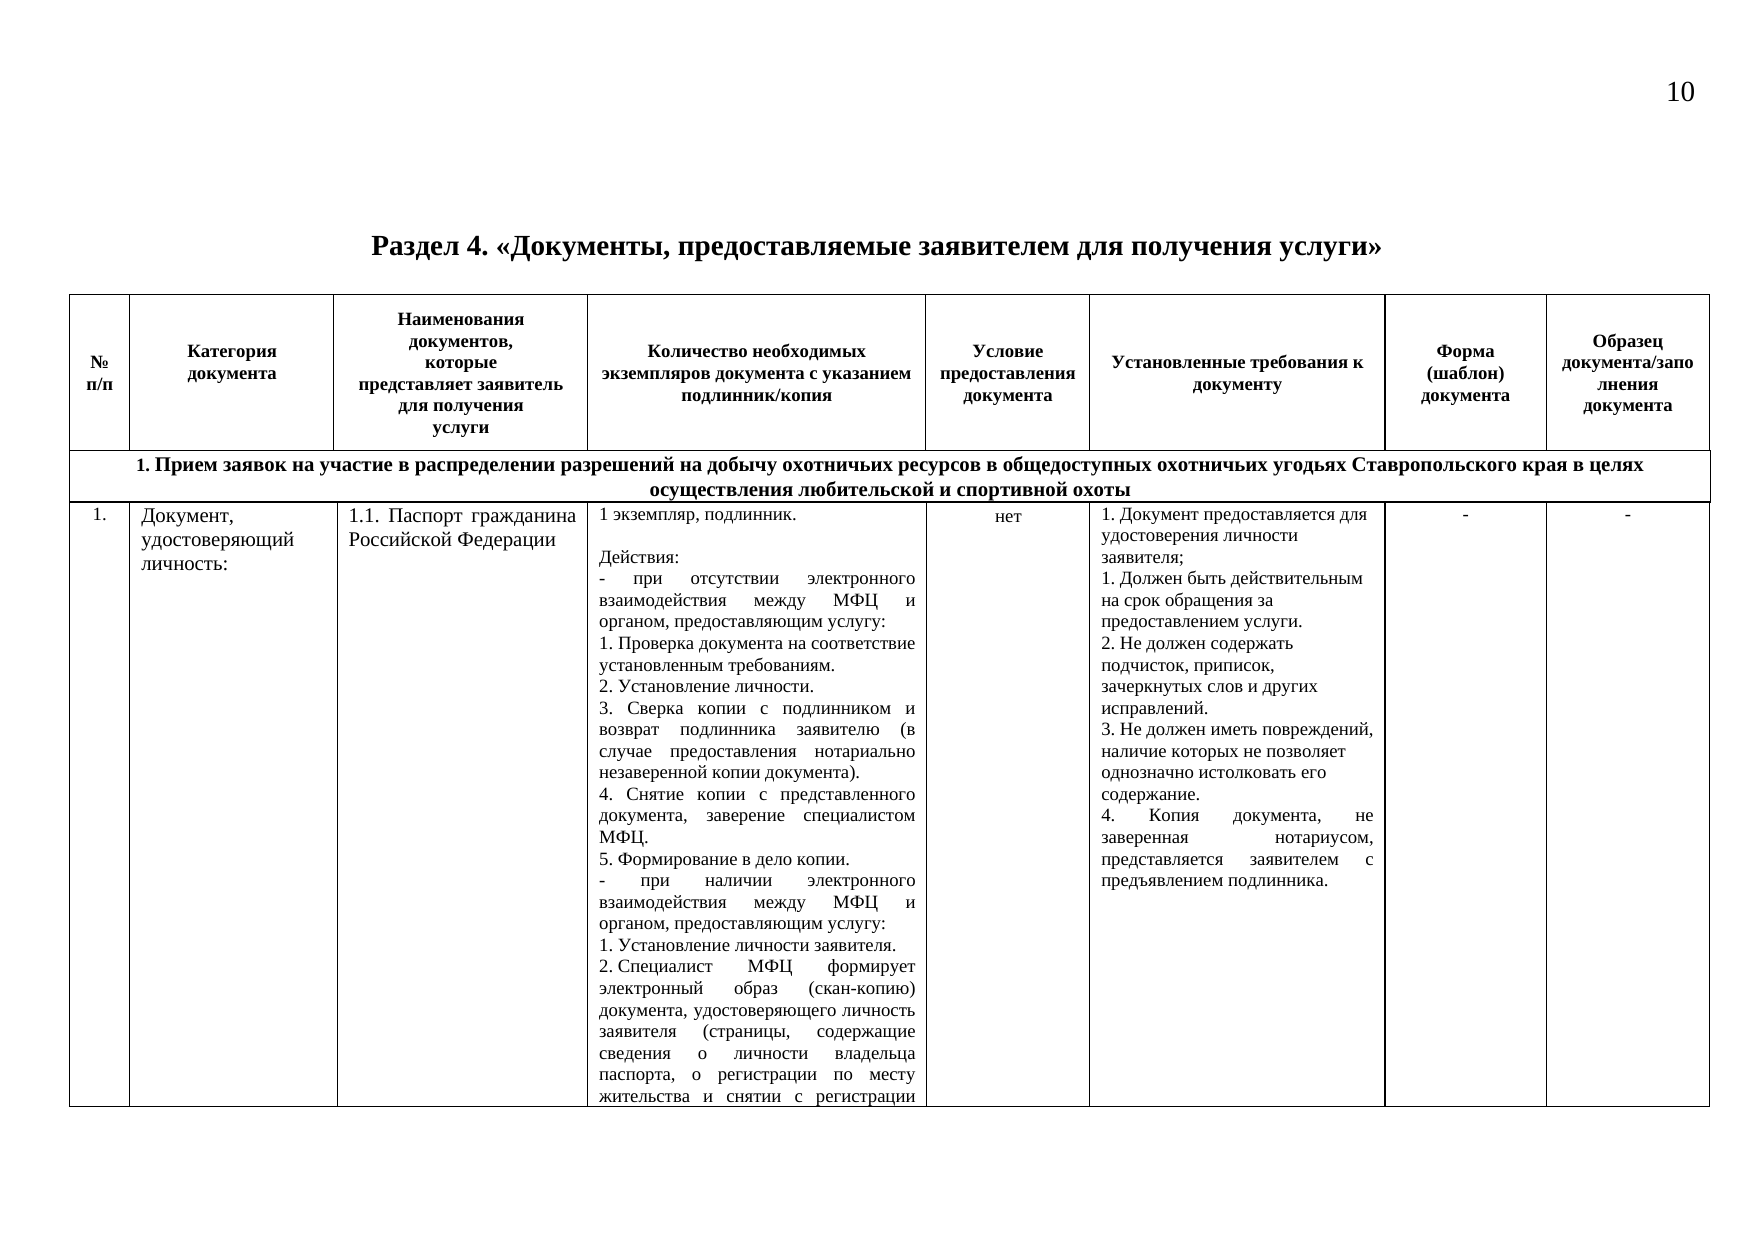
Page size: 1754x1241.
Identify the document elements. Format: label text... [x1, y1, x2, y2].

table_header Количество необходимых экземпляров документа с указанием подлинник/копия [588, 295, 925, 450]
table_cell - [1386, 503, 1546, 1106]
table_header Форма (шаблон) документа [1386, 295, 1546, 450]
table_cell - [1547, 503, 1709, 1106]
table_header Образец документа/заполнения документа [1547, 295, 1709, 450]
table_header Категория документа [130, 295, 333, 450]
table_header Условие предоставления документа [926, 295, 1089, 450]
table_cell 1. [70, 503, 129, 1106]
table_header Установленные требования к документу [1090, 295, 1384, 450]
table_cell нет [927, 503, 1089, 1106]
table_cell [130, 503, 337, 1106]
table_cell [338, 503, 587, 1106]
table_cell 1. Прием заявок на участие в распределении разрешений на добычу охотничьих ресурсов в общедоступных охотничьих угодьях Ставропольского края в целях осуществления любительской и спортивной охоты [70, 451, 1710, 501]
table_header № п/п [70, 295, 129, 450]
subtitle Раздел 4. «Документы, предоставляемые заявителем для получения услуги» [59, 228, 1695, 261]
table_header Наименования документов, которые представляет заявитель для получения услуги [334, 295, 587, 450]
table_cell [1090, 503, 1384, 1106]
